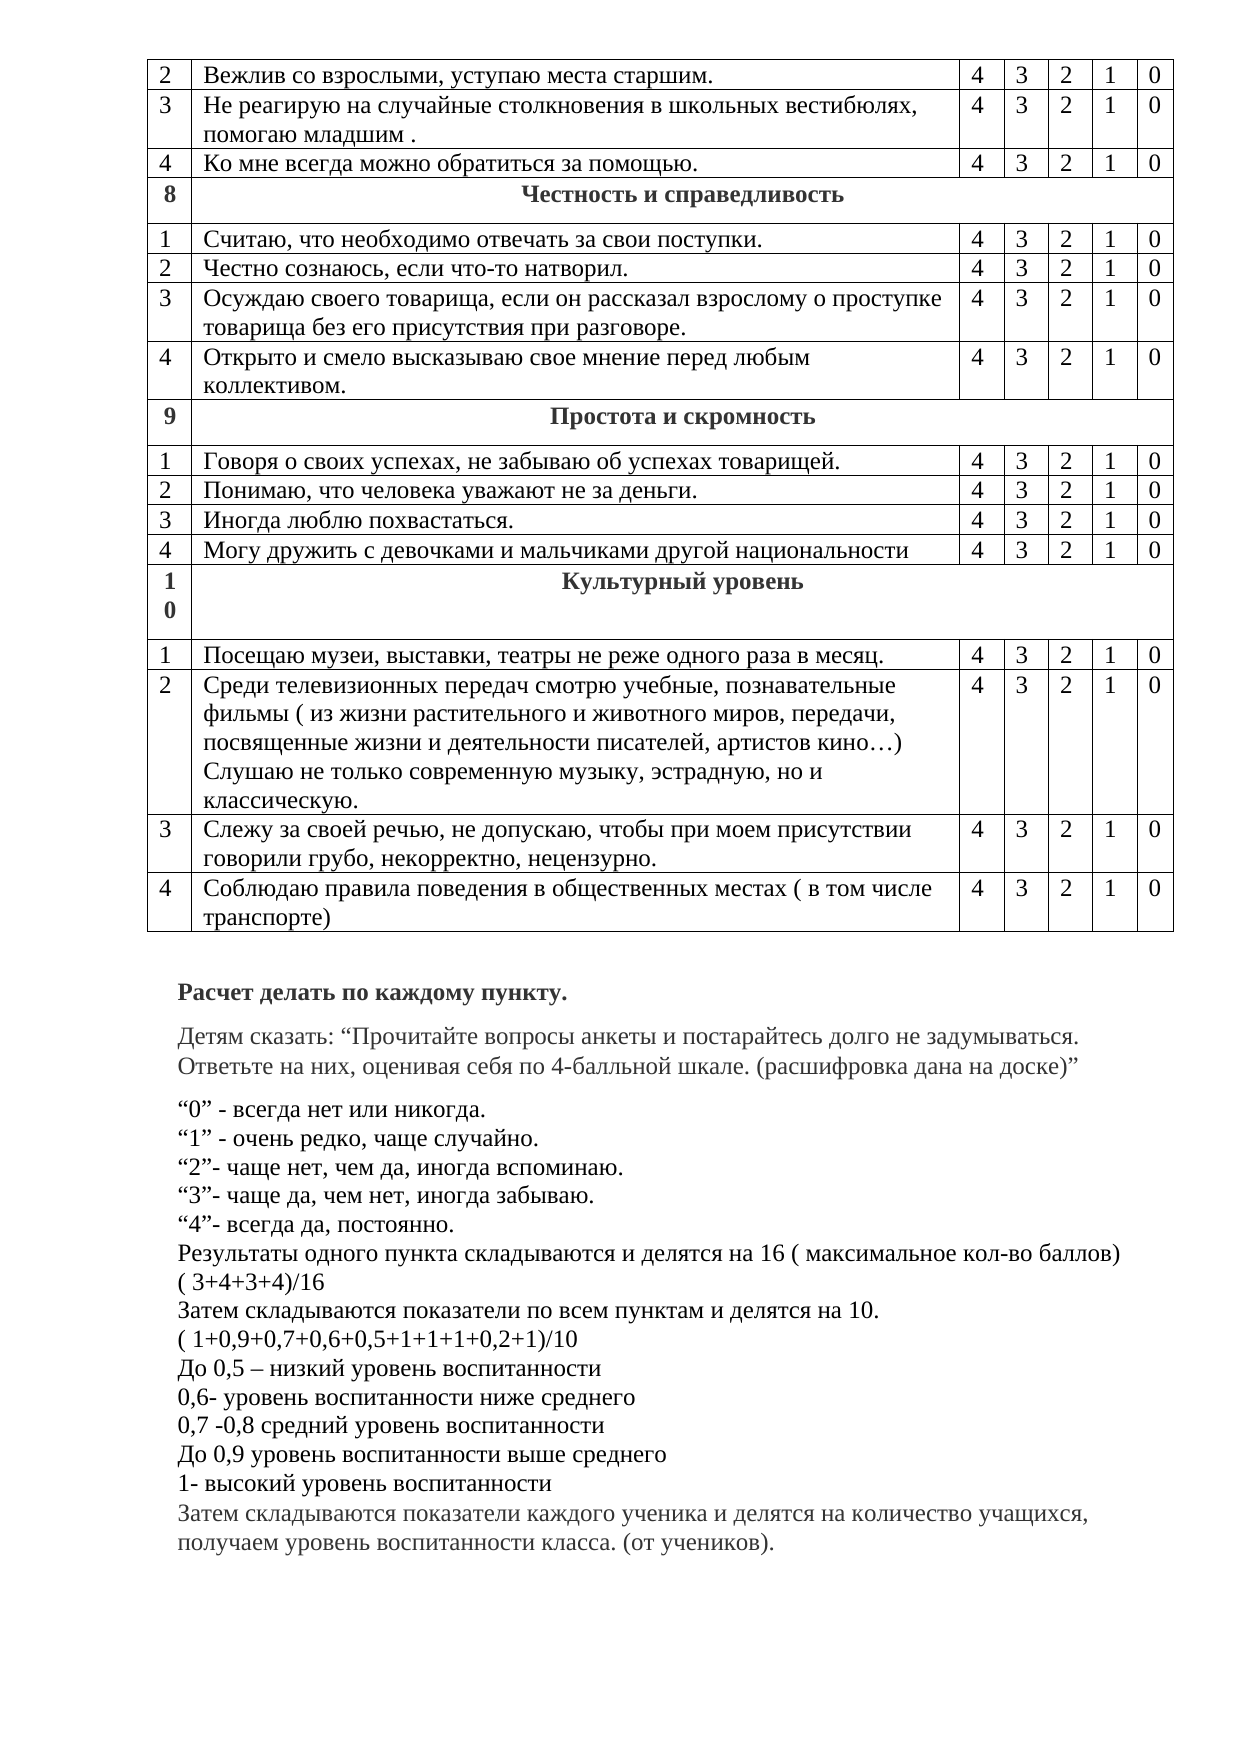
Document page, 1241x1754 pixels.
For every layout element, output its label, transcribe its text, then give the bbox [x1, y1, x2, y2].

table_cell 3 [148, 815, 191, 872]
table_cell 4 [960, 505, 1004, 534]
table_cell Осуждаю своего товарища, если он рассказал взрослому о проступке товарища без его присутствия при разговоре. [192, 283, 959, 341]
table_cell 0 [1138, 60, 1173, 89]
table_cell 2 [1049, 90, 1092, 147]
table_cell 3 [1005, 873, 1048, 931]
text До 0,5 – низкий уровень воспитанности [177, 1353, 1152, 1382]
text Расчет делать по каждому пункту. [177, 976, 1152, 1006]
table_cell Простота и скромность [192, 400, 1173, 445]
table_cell Говоря о своих успехах, не забываю об успехах товарищей. [192, 446, 959, 474]
table_cell 1 [1093, 149, 1137, 177]
table_cell 2 [148, 670, 191, 813]
table_cell 4 [960, 342, 1004, 399]
table_cell 4 [960, 446, 1004, 474]
table_cell 3 [1005, 446, 1048, 474]
table_cell 0 [1138, 342, 1173, 399]
table_cell Честно сознаюсь, если что-то натворил. [192, 254, 959, 282]
table_cell 0 [1138, 873, 1173, 931]
table_cell 2 [1049, 476, 1092, 504]
table_cell 2 [1049, 873, 1092, 931]
table_cell Не реагирую на случайные столкновения в школьных вестибюлях, помогаю младшим . [192, 90, 959, 147]
table_cell 4 [960, 640, 1004, 669]
table_cell 2 [1049, 342, 1092, 399]
text “4”- всегда да, постоянно. [177, 1209, 1152, 1238]
text Детям сказать: “Прочитайте вопросы анкеты и постарайтесь долго не задумываться. Ответьте на них, оценивая себя по 4-балльной шкале. (расшифровка дана на доске)” [177, 1020, 1152, 1079]
table_cell Среди телевизионных передач смотрю учебные, познавательные фильмы ( из жизни растительного и животного миров, передачи, посвященные жизни и деятельности писателей, артистов кино…) Слушаю не только современную музыку, эстрадную, но и классическую. [192, 670, 959, 813]
table_cell 3 [1005, 670, 1048, 813]
table_cell 3 [1005, 640, 1048, 669]
table_cell 0 [1138, 224, 1173, 252]
text “1” - очень редко, чаще случайно. [177, 1123, 1152, 1152]
text 0,7 -0,8 средний уровень воспитанности [177, 1411, 1152, 1439]
text 0,6- уровень воспитанности ниже среднего [177, 1382, 1152, 1411]
table_cell 2 [1049, 446, 1092, 474]
table_cell 4 [960, 873, 1004, 931]
table_cell 0 [1138, 476, 1173, 504]
table_cell 3 [1005, 283, 1048, 341]
table_cell 3 [148, 505, 191, 534]
table_cell 2 [1049, 505, 1092, 534]
text Затем складываются показатели каждого ученика и делятся на количество учащихся, получаем уровень воспитанности класса. (от учеников). [177, 1497, 1152, 1556]
table_cell 4 [960, 283, 1004, 341]
table_cell Считаю, что необходимо отвечать за свои поступки. [192, 224, 959, 252]
table_cell 4 [960, 149, 1004, 177]
table_cell 2 [1049, 815, 1092, 872]
table_cell Могу дружить с девочками и мальчиками другой национальности [192, 535, 959, 564]
table_cell 3 [148, 283, 191, 341]
text “0” - всегда нет или никогда. [177, 1094, 1152, 1123]
table_cell 9 [148, 400, 191, 445]
table_cell 4 [960, 224, 1004, 252]
table_cell Соблюдаю правила поведения в общественных местах ( в том числе транспорте) [192, 873, 959, 931]
table_cell 4 [148, 149, 191, 177]
table_cell 1 [1093, 815, 1137, 872]
text До 0,9 уровень воспитанности выше среднего [177, 1439, 1152, 1468]
table_cell 2 [1049, 640, 1092, 669]
table_cell 2 [1049, 224, 1092, 252]
table_cell 0 [1138, 149, 1173, 177]
table_cell 2 [148, 60, 191, 89]
table_cell 2 [1049, 60, 1092, 89]
table_cell 3 [1005, 342, 1048, 399]
table_cell 0 [1138, 640, 1173, 669]
text Результаты одного пункта складываются и делятся на 16 ( максимальное кол-во баллов) ( 3+4+3+4)/16 [177, 1238, 1152, 1296]
text “3”- чаще да, чем нет, иногда забываю. [177, 1181, 1152, 1209]
table_cell 8 [148, 178, 191, 223]
table_cell 4 [960, 535, 1004, 564]
table_cell Ко мне всегда можно обратиться за помощью. [192, 149, 959, 177]
table_cell 10 [148, 565, 191, 639]
table_cell 1 [148, 224, 191, 252]
table_cell 1 [1093, 535, 1137, 564]
table_cell Открыто и смело высказываю свое мнение перед любым коллективом. [192, 342, 959, 399]
table_cell 3 [1005, 815, 1048, 872]
table_cell 1 [148, 446, 191, 474]
table_cell 3 [148, 90, 191, 147]
table_cell 1 [1093, 90, 1137, 147]
text Затем складываются показатели по всем пунктам и делятся на 10. ( 1+0,9+0,7+0,6+0,5+1+1+1+0,2+1)/10 [177, 1296, 1152, 1353]
table_cell 0 [1138, 505, 1173, 534]
table_cell 0 [1138, 815, 1173, 872]
table_cell 1 [1093, 640, 1137, 669]
text 1- высокий уровень воспитанности [177, 1468, 1152, 1497]
table_cell 3 [1005, 60, 1048, 89]
table_cell 3 [1005, 505, 1048, 534]
table_cell 1 [148, 640, 191, 669]
table_cell 0 [1138, 535, 1173, 564]
table_cell 3 [1005, 254, 1048, 282]
table_cell 0 [1138, 283, 1173, 341]
table_cell 1 [1093, 670, 1137, 813]
table_cell 2 [1049, 535, 1092, 564]
table_cell Вежлив со взрослыми, уступаю места старшим. [192, 60, 959, 89]
table_cell 1 [1093, 283, 1137, 341]
table_cell 2 [1049, 149, 1092, 177]
table_cell 4 [960, 60, 1004, 89]
table_cell 3 [1005, 90, 1048, 147]
table_cell 4 [148, 535, 191, 564]
table_cell 4 [960, 476, 1004, 504]
table_cell Иногда люблю похвастаться. [192, 505, 959, 534]
table_cell Культурный уровень [192, 565, 1173, 639]
table_cell 0 [1138, 254, 1173, 282]
table_cell 3 [1005, 149, 1048, 177]
table_cell 0 [1138, 446, 1173, 474]
table_cell 1 [1093, 342, 1137, 399]
table_cell Посещаю музеи, выставки, театры не реже одного раза в месяц. [192, 640, 959, 669]
table_cell 0 [1138, 670, 1173, 813]
table_cell 4 [960, 254, 1004, 282]
table_cell 2 [1049, 254, 1092, 282]
table_cell 1 [1093, 60, 1137, 89]
table_cell Честность и справедливость [192, 178, 1173, 223]
table_cell 4 [148, 342, 191, 399]
table_cell 3 [1005, 476, 1048, 504]
table_cell 1 [1093, 224, 1137, 252]
table_cell Слежу за своей речью, не допускаю, чтобы при моем присутствии говорили грубо, некорректно, нецензурно. [192, 815, 959, 872]
table_cell 4 [960, 670, 1004, 813]
table_cell 2 [1049, 283, 1092, 341]
table_cell 2 [148, 254, 191, 282]
table_cell 1 [1093, 254, 1137, 282]
text “2”- чаще нет, чем да, иногда вспоминаю. [177, 1152, 1152, 1181]
table_cell Понимаю, что человека уважают не за деньги. [192, 476, 959, 504]
table_cell 1 [1093, 873, 1137, 931]
table_cell 2 [1049, 670, 1092, 813]
table_cell 3 [1005, 535, 1048, 564]
table_cell 1 [1093, 446, 1137, 474]
table_cell 4 [960, 815, 1004, 872]
table_cell 0 [1138, 90, 1173, 147]
table_cell 1 [1093, 476, 1137, 504]
table_cell 1 [1093, 505, 1137, 534]
table_cell 4 [960, 90, 1004, 147]
table_cell 3 [1005, 224, 1048, 252]
table_cell 2 [148, 476, 191, 504]
table_cell 4 [148, 873, 191, 931]
